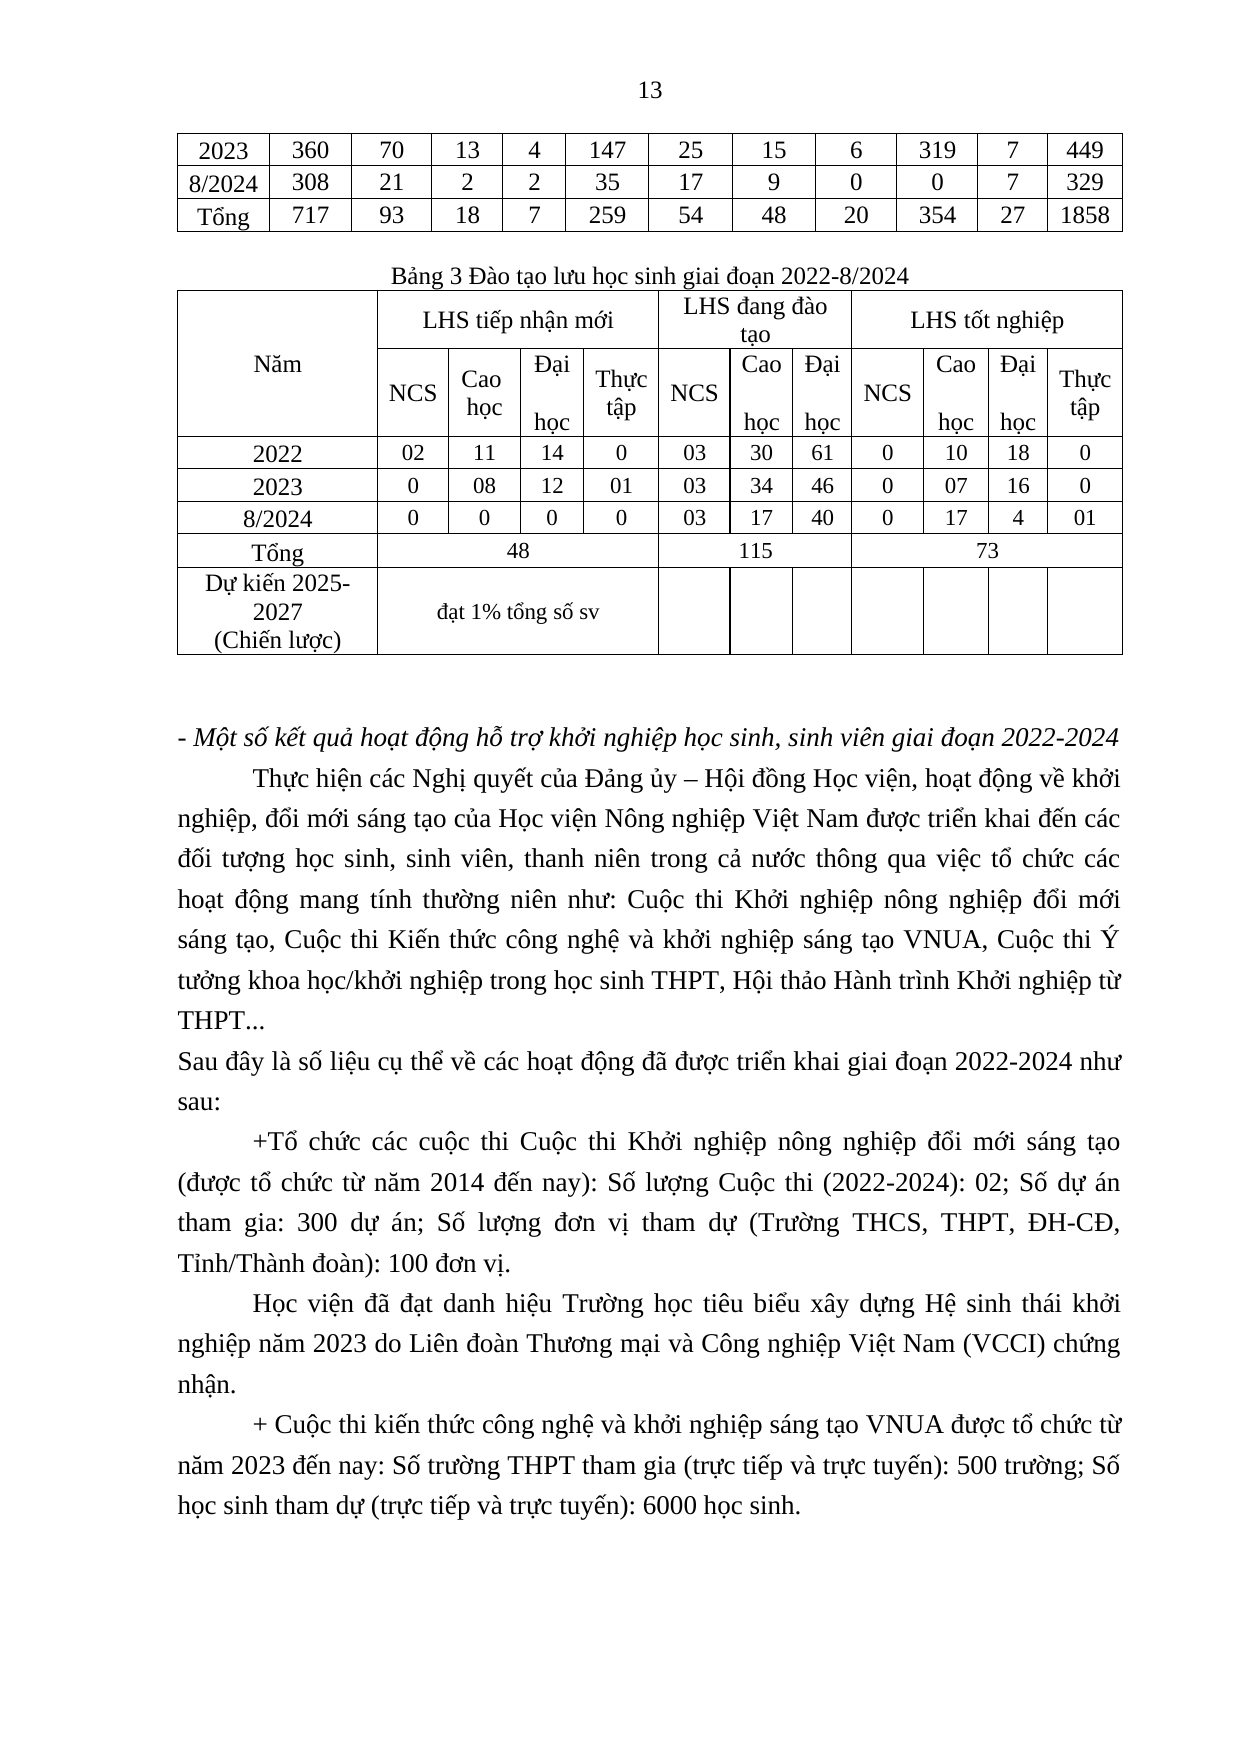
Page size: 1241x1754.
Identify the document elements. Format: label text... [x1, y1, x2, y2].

table_cell Tổng [178, 534, 377, 567]
table_cell 17 [649, 166, 732, 197]
table_header Năm [178, 291, 377, 436]
table_cell 30 [731, 437, 792, 468]
table_header LHS tiếp nhận mới [378, 291, 658, 348]
table_cell Cao học [731, 349, 792, 436]
table_cell 354 [897, 199, 977, 231]
table_cell Cao học [449, 349, 520, 436]
table_cell 2023 [178, 469, 377, 501]
table_cell 34 [731, 469, 792, 501]
text Sau đây là số liệu cụ thể về các hoạt động đã được triển khai giai đoạn 2022-2024 như sau: [177, 1044, 1122, 1116]
table_cell 03 [659, 437, 729, 468]
table_cell Đại học [793, 349, 851, 436]
table_cell 0 [449, 502, 520, 533]
table_cell 14 [521, 437, 583, 468]
table_cell 0 [816, 166, 896, 197]
table_cell 17 [731, 502, 792, 533]
table_cell 08 [449, 469, 520, 501]
table_cell Đại học [521, 349, 583, 436]
table_cell 7 [978, 166, 1047, 197]
table_cell Đại học [989, 349, 1047, 436]
table_cell 0 [378, 502, 448, 533]
table_cell 449 [1048, 134, 1122, 165]
table_cell 70 [352, 134, 431, 165]
table_cell 35 [566, 166, 648, 197]
table_cell [793, 568, 851, 654]
table_header LHS tốt nghiệp [852, 291, 1122, 348]
table_cell 329 [1048, 166, 1122, 197]
table_cell 2023 [178, 134, 269, 165]
table_cell [924, 568, 988, 654]
table_cell 0 [852, 469, 923, 501]
table_cell [659, 568, 729, 654]
table_cell 1858 [1048, 199, 1122, 231]
text +Tổ chức các cuộc thi Cuộc thi Khởi nghiệp nông nghiệp đổi mới sáng tạo (được tổ chức từ năm 2014 đến nay): Số lượng Cuộc thi (2022-2024): 02; Số dự án tham gia: 300 dự án; Số lượng đơn vị tham dự (Trường THCS, THPT, ĐH-CĐ, Tỉnh/Thành đoàn): 100 đơn vị. [177, 1125, 1122, 1278]
table_cell 717 [270, 199, 351, 231]
table_cell 0 [1048, 437, 1122, 468]
table_header LHS đang đào tạo [659, 291, 851, 348]
table_cell 9 [733, 166, 815, 197]
table_cell [1048, 568, 1122, 654]
table_cell 07 [924, 469, 988, 501]
table_cell 11 [449, 437, 520, 468]
table_cell 03 [659, 469, 729, 501]
table_cell 48 [378, 534, 658, 567]
table_cell 17 [924, 502, 988, 533]
table_cell 7 [978, 134, 1047, 165]
table_cell Cao học [924, 349, 988, 436]
table_cell 93 [352, 199, 431, 231]
table_cell 147 [566, 134, 648, 165]
table_cell NCS [659, 349, 729, 436]
table_cell 115 [659, 534, 851, 567]
table_cell 54 [649, 199, 732, 231]
table_cell Tổng [178, 199, 269, 231]
table_cell NCS [852, 349, 923, 436]
table_cell 2 [432, 166, 502, 197]
table_cell 73 [852, 534, 1122, 567]
table_cell 0 [897, 166, 977, 197]
table_cell Thực tập [1048, 349, 1122, 436]
table_cell 360 [270, 134, 351, 165]
table_cell 61 [793, 437, 851, 468]
table_cell 21 [352, 166, 431, 197]
table_cell 2022 [178, 437, 377, 468]
table_cell 259 [566, 199, 648, 231]
table_cell 10 [924, 437, 988, 468]
table_cell đạt 1% tổng số sv [378, 568, 658, 654]
table_cell 4 [503, 134, 565, 165]
table_cell 16 [989, 469, 1047, 501]
table_cell 15 [733, 134, 815, 165]
table_cell 0 [584, 502, 658, 533]
table_cell 46 [793, 469, 851, 501]
table_cell 8/2024 [178, 502, 377, 533]
table_cell 20 [816, 199, 896, 231]
table_cell [731, 568, 792, 654]
text Bảng 3 Đào tạo lưu học sinh giai đoạn 2022-8/2024 [177, 261, 1122, 290]
table_cell 40 [793, 502, 851, 533]
table_cell 03 [659, 502, 729, 533]
table_cell Dự kiến 2025-2027 (Chiến lược) [178, 568, 377, 654]
table_cell 0 [1048, 469, 1122, 501]
text Thực hiện các Nghị quyết của Đảng ủy – Hội đồng Học viện, hoạt động về khởi nghiệp, đổi mới sáng tạo của Học viện Nông nghiệp Việt Nam được triển khai đến các đối tượng học sinh, sinh viên, thanh niên trong cả nước thông qua việc tổ chức các hoạt động mang tính thường niên như: Cuộc thi Khởi nghiệp nông nghiệp đổi mới sáng tạo, Cuộc thi Kiến thức công nghệ và khởi nghiệp sáng tạo VNUA, Cuộc thi Ý tưởng khoa học/khởi nghiệp trong học sinh THPT, Hội thảo Hành trình Khởi nghiệp từ THPT... [177, 762, 1122, 1035]
table_cell Thực tập [584, 349, 658, 436]
table_cell 2 [503, 166, 565, 197]
text + Cuộc thi kiến thức công nghệ và khởi nghiệp sáng tạo VNUA được tổ chức từ năm 2023 đến nay: Số trường THPT tham gia (trực tiếp và trực tuyến): 500 trường; Số học sinh tham dự (trực tiếp và trực tuyến): 6000 học sinh. [177, 1408, 1122, 1520]
text - Một số kết quả hoạt động hỗ trợ khởi nghiệp học sinh, sinh viên giai đoạn 2022-2024 [177, 721, 1122, 752]
table_cell 13 [432, 134, 502, 165]
table_cell NCS [378, 349, 448, 436]
table_cell 18 [989, 437, 1047, 468]
table_cell 308 [270, 166, 351, 197]
table_cell [989, 568, 1047, 654]
table_cell 48 [733, 199, 815, 231]
table_cell 02 [378, 437, 448, 468]
table_cell 0 [584, 437, 658, 468]
table_cell 12 [521, 469, 583, 501]
text Học viện đã đạt danh hiệu Trường học tiêu biểu xây dựng Hệ sinh thái khởi nghiệp năm 2023 do Liên đoàn Thương mại và Công nghiệp Việt Nam (VCCI) chứng nhận. [177, 1287, 1122, 1399]
table_cell 0 [852, 502, 923, 533]
table_cell 319 [897, 134, 977, 165]
table_cell 01 [1048, 502, 1122, 533]
table_cell 27 [978, 199, 1047, 231]
table_cell 18 [432, 199, 502, 231]
table_cell 0 [852, 437, 923, 468]
table_cell 7 [503, 199, 565, 231]
table_cell 8/2024 [178, 166, 269, 197]
table_cell 4 [989, 502, 1047, 533]
table_cell [852, 568, 923, 654]
table_cell 0 [378, 469, 448, 501]
table_cell 6 [816, 134, 896, 165]
table_cell 0 [521, 502, 583, 533]
table_cell 25 [649, 134, 732, 165]
table_cell 01 [584, 469, 658, 501]
